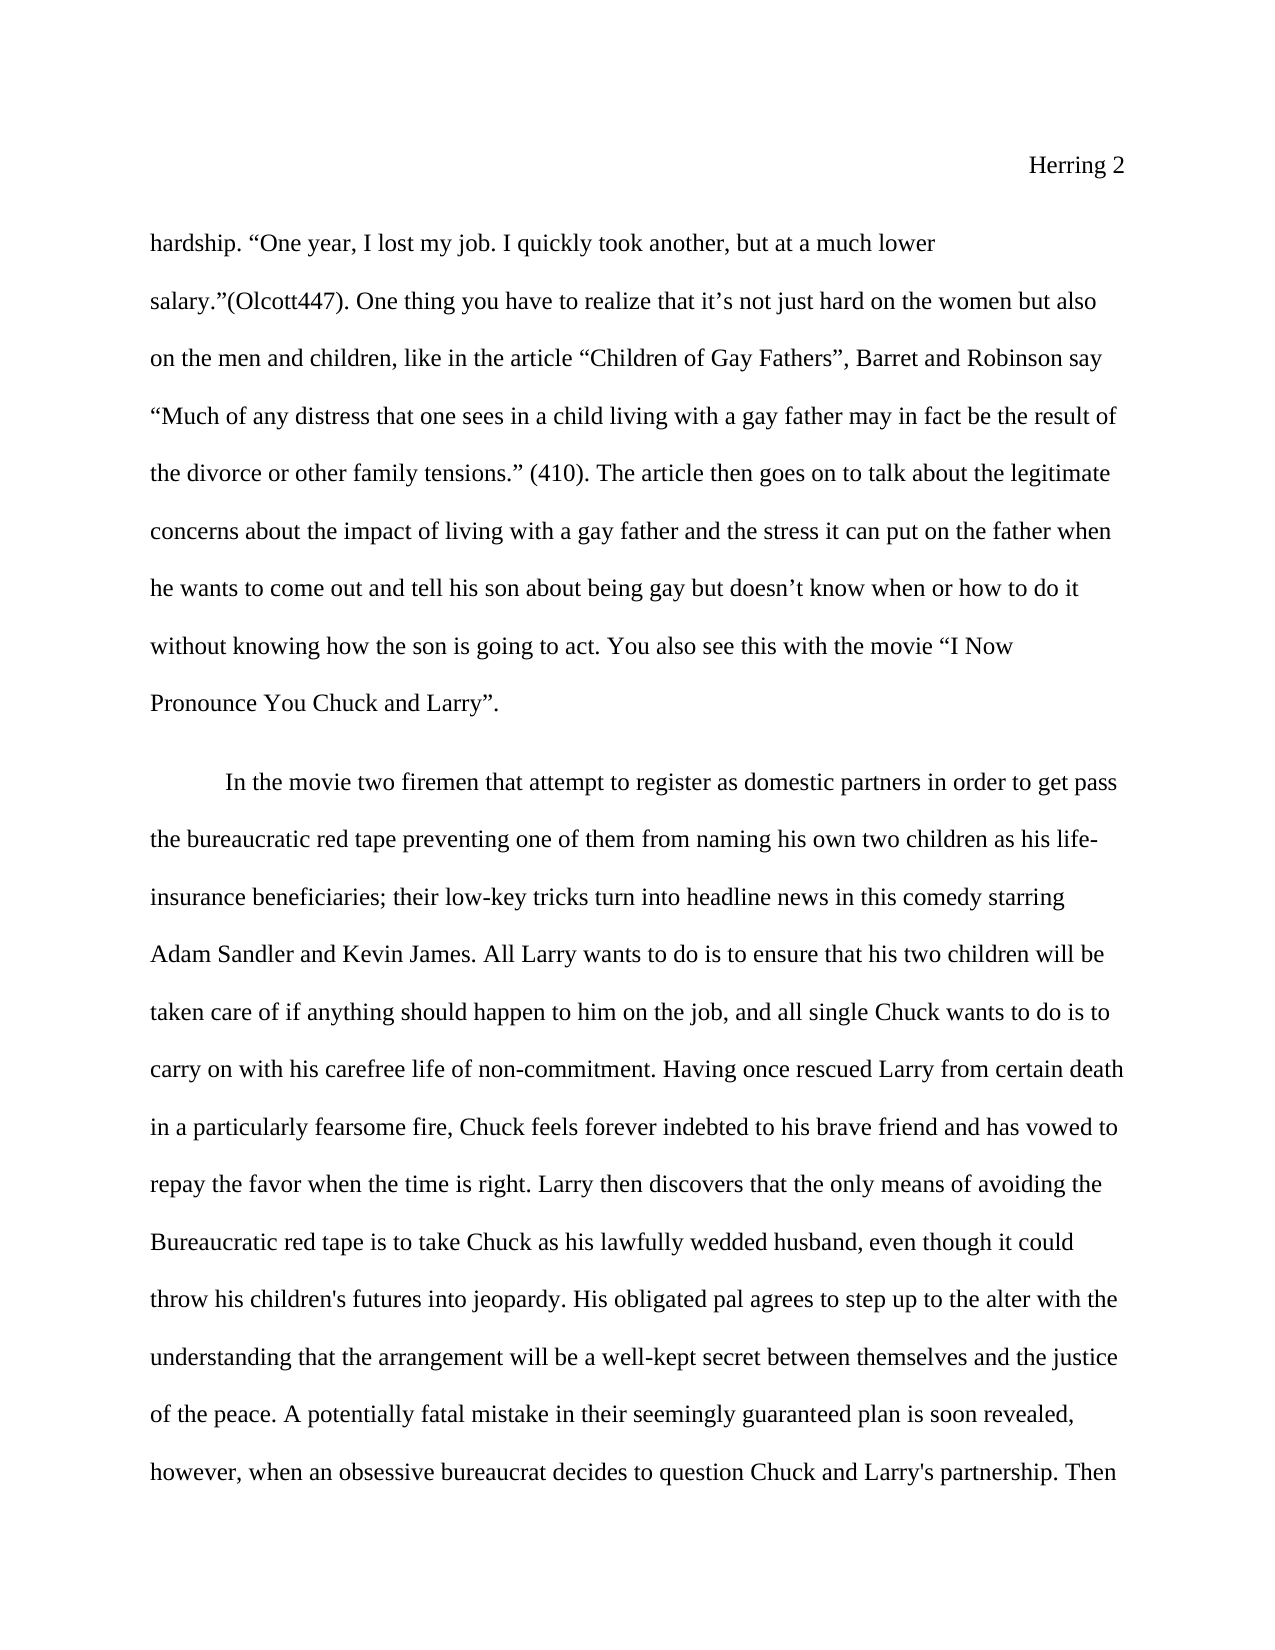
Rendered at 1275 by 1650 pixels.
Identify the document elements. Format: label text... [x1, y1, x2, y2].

text Herring 2 [150, 150, 1125, 179]
text In the movie two firemen that attempt to register as domestic partners in order to get pass the bureaucratic red tape preventing one of them from naming his own two children as his life-insurance beneficiaries; their low-key tricks turn into headline news in this comedy starring Adam Sandler and Kevin James. All Larry wants to do is to ensure that his two children will be taken care of if anything should happen to him on the job, and all single Chuck wants to do is to carry on with his carefree life of non-commitment. Having once rescued Larry from certain death in a particularly fearsome fire, Chuck feels forever indebted to his brave friend and has vowed to repay the favor when the time is right. Larry then discovers that the only means of avoiding the Bureaucratic red tape is to take Chuck as his lawfully wedded husband, even though it could throw his children's futures into jeopardy. His obligated pal agrees to step up to the alter with the understanding that the arrangement will be a well-kept secret between themselves and the justice of the peace. A potentially fatal mistake in their seemingly guaranteed plan is soon revealed, however, when an obsessive bureaucrat decides to question Chuck and Larry's partnership. Then [150, 767, 1125, 1486]
text hardship. “One year, I lost my job. I quickly took another, but at a much lower salary.”(Olcott447). One thing you have to realize that it’s not just hard on the women but also on the men and children, like in the article “Children of Gay Fathers”, Barret and Robinson say “Much of any distress that one sees in a child living with a gay father may in fact be the result of the divorce or other family tensions.” (410). The article then goes on to talk about the legitimate concerns about the impact of living with a gay father and the stress it can put on the father when he wants to come out and tell his son about being gay but doesn’t know when or how to do it without knowing how the son is going to act. You also see this with the movie “I Now Pronounce You Chuck and Larry”. [150, 228, 1125, 717]
